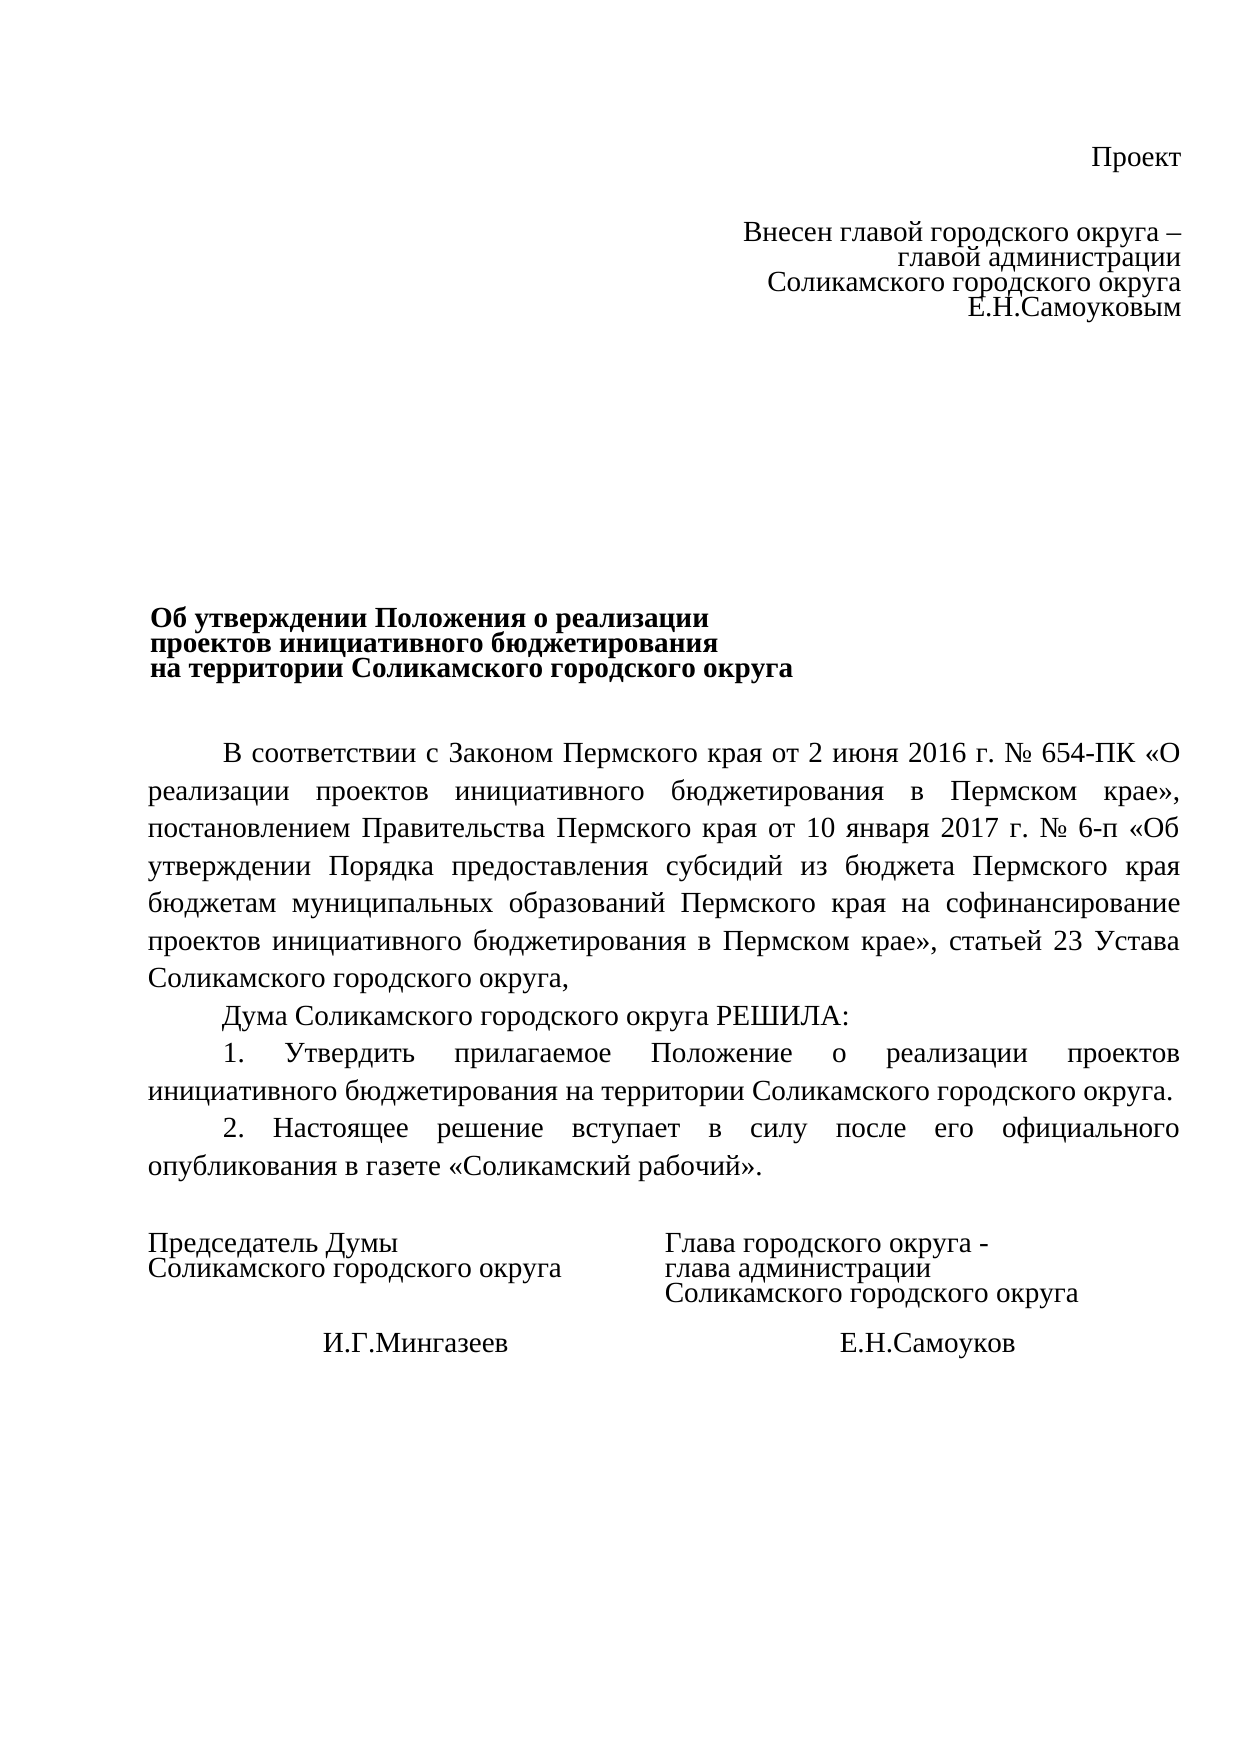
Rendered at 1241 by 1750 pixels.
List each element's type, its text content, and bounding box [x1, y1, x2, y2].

text 2. Настоящее решение вступает в силу после его официального опубликования в газете «Соликамский рабочий». [148, 1107, 1181, 1182]
text В соответствии с Законом Пермского края от 2 июня 2016 г. № 654-ПК «О реализации проектов инициативного бюджетирования в Пермском крае», постановлением Правительства Пермского края от 10 января 2017 г. № 6-п «Об утверждении Порядка предоставления субсидий из бюджета Пермского края бюджетам муниципальных образований Пермского края на софинансирование проектов инициативного бюджетирования в Пермском крае», статьей 23 Устава Соликамского городского округа, [148, 732, 1181, 995]
text Внесен главой городского округа – [148, 222, 1181, 247]
text проектов инициативного бюджетирования [150, 632, 1181, 657]
text Соликамского городского округа [148, 272, 1181, 297]
text Е.Н.Самоуковым [148, 297, 1181, 322]
text Дума Соликамского городского округа РЕШИЛА: [148, 995, 1181, 1032]
text 1. Утвердить прилагаемое Положение о реализации проектов инициативного бюджетирования на территории Соликамского городского округа. [148, 1032, 1181, 1107]
text Проект [679, 147, 1181, 172]
table_header Глава городского округа - глава администрации Соликамского городского округа Е.Н.Самоуков [635, 1233, 1181, 1370]
text главой администрации [148, 247, 1181, 272]
table_header Председатель Думы Соликамского городского округа И.Г.Мингазеев [136, 1233, 635, 1370]
text на территории Соликамского городского округа [150, 657, 1181, 682]
text Об утверждении Положения о реализации [150, 607, 1181, 632]
